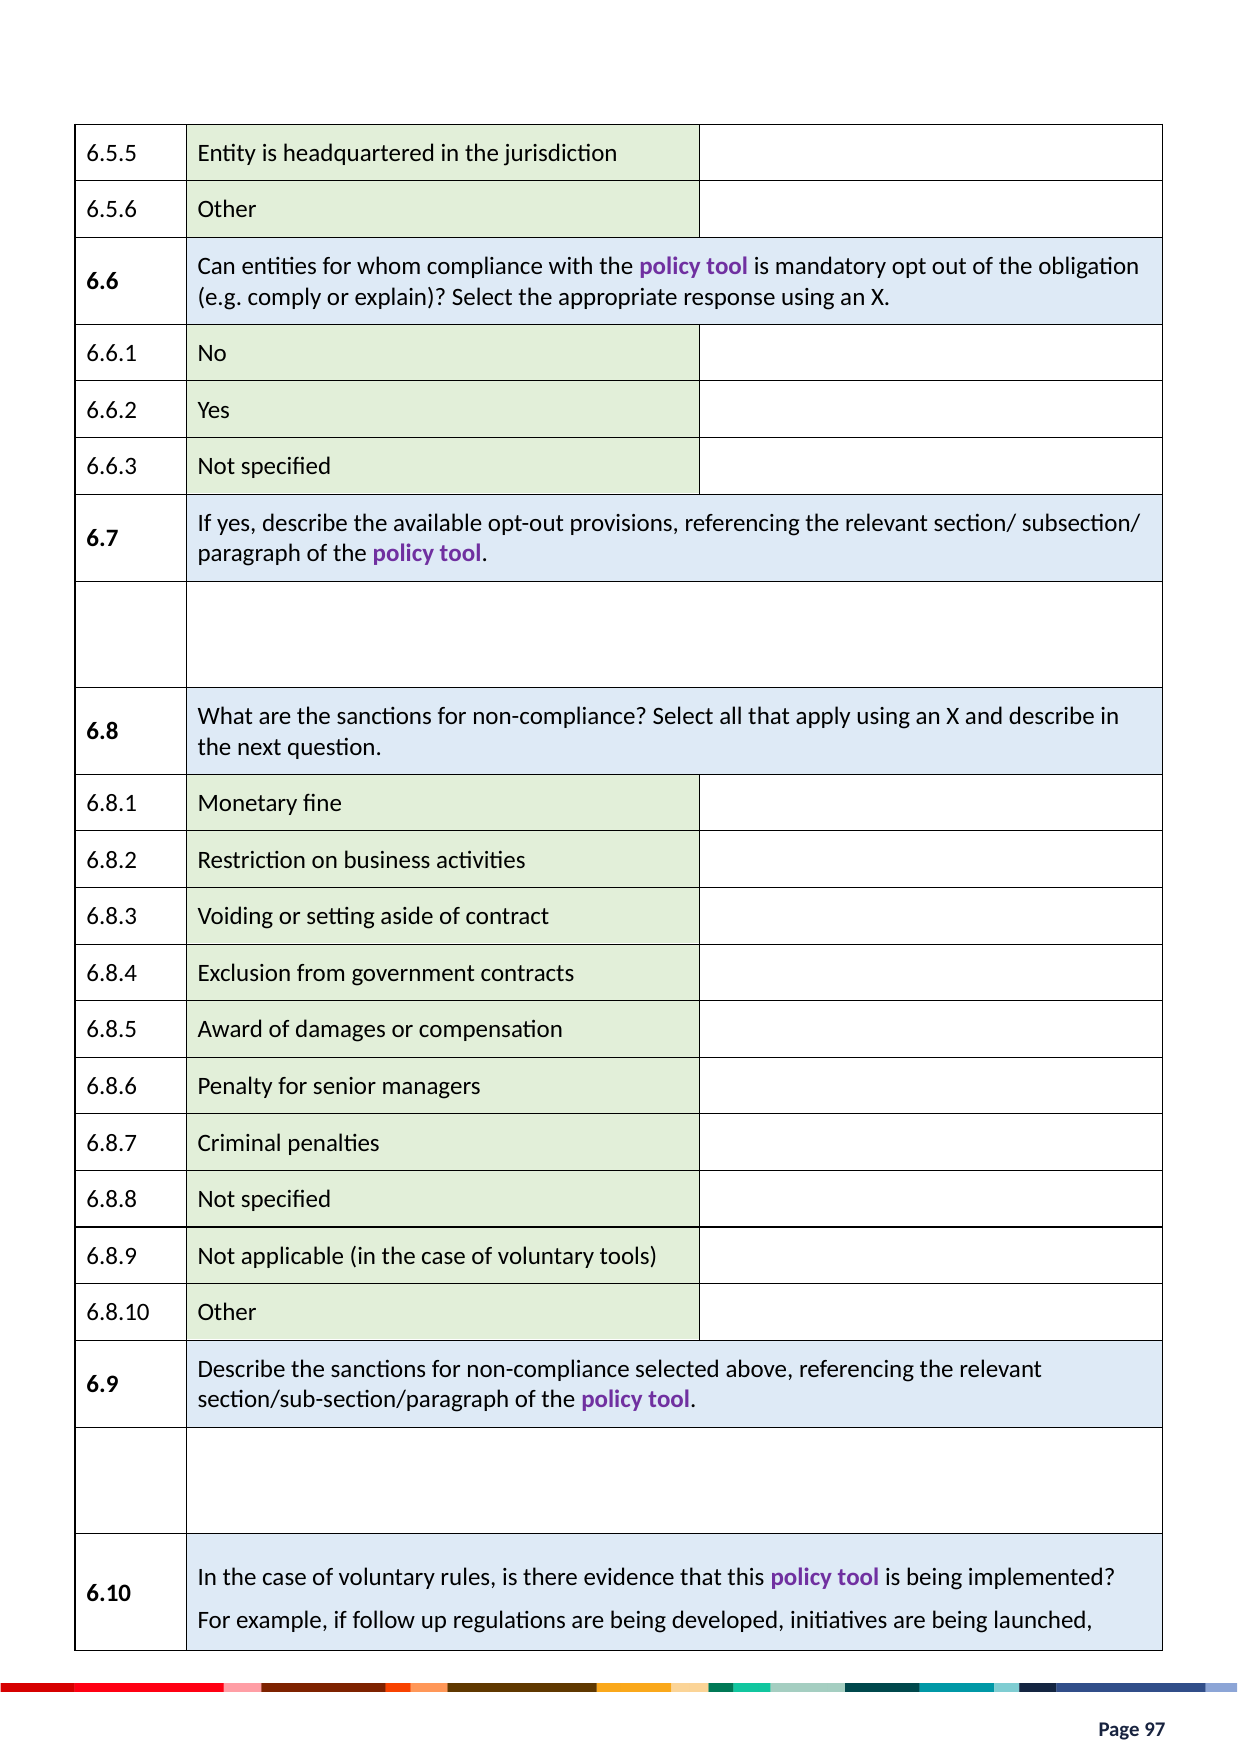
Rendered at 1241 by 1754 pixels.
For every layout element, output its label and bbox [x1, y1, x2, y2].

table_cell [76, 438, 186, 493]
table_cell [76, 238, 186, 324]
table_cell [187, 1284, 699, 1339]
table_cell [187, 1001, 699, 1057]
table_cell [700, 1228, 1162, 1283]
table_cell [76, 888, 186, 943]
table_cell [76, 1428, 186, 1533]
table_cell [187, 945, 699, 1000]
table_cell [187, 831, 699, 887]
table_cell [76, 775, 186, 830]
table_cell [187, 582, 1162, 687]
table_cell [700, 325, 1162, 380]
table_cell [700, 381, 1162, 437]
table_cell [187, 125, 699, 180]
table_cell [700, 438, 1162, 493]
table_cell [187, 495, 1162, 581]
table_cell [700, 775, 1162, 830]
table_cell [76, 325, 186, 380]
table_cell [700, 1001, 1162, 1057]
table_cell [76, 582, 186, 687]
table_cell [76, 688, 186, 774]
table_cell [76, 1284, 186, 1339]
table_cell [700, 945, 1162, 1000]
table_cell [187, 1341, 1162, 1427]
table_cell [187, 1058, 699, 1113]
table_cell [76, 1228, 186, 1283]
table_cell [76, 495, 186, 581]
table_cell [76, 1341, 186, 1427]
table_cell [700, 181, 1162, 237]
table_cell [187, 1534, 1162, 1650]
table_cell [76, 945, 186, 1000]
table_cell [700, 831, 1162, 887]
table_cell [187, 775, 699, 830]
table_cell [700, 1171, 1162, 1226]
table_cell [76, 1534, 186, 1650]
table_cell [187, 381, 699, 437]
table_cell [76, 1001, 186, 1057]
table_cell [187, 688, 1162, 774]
picture [0, 1683, 1236, 1692]
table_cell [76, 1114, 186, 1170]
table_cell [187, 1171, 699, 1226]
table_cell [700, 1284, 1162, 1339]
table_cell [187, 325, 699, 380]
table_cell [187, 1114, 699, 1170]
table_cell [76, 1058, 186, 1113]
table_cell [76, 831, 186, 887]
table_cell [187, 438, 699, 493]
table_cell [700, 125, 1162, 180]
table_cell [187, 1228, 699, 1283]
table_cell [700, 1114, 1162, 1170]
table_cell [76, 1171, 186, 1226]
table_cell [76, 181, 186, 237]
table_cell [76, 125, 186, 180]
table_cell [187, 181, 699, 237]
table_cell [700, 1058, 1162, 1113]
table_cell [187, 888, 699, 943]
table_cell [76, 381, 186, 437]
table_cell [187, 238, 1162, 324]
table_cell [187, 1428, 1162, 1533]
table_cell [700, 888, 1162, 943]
